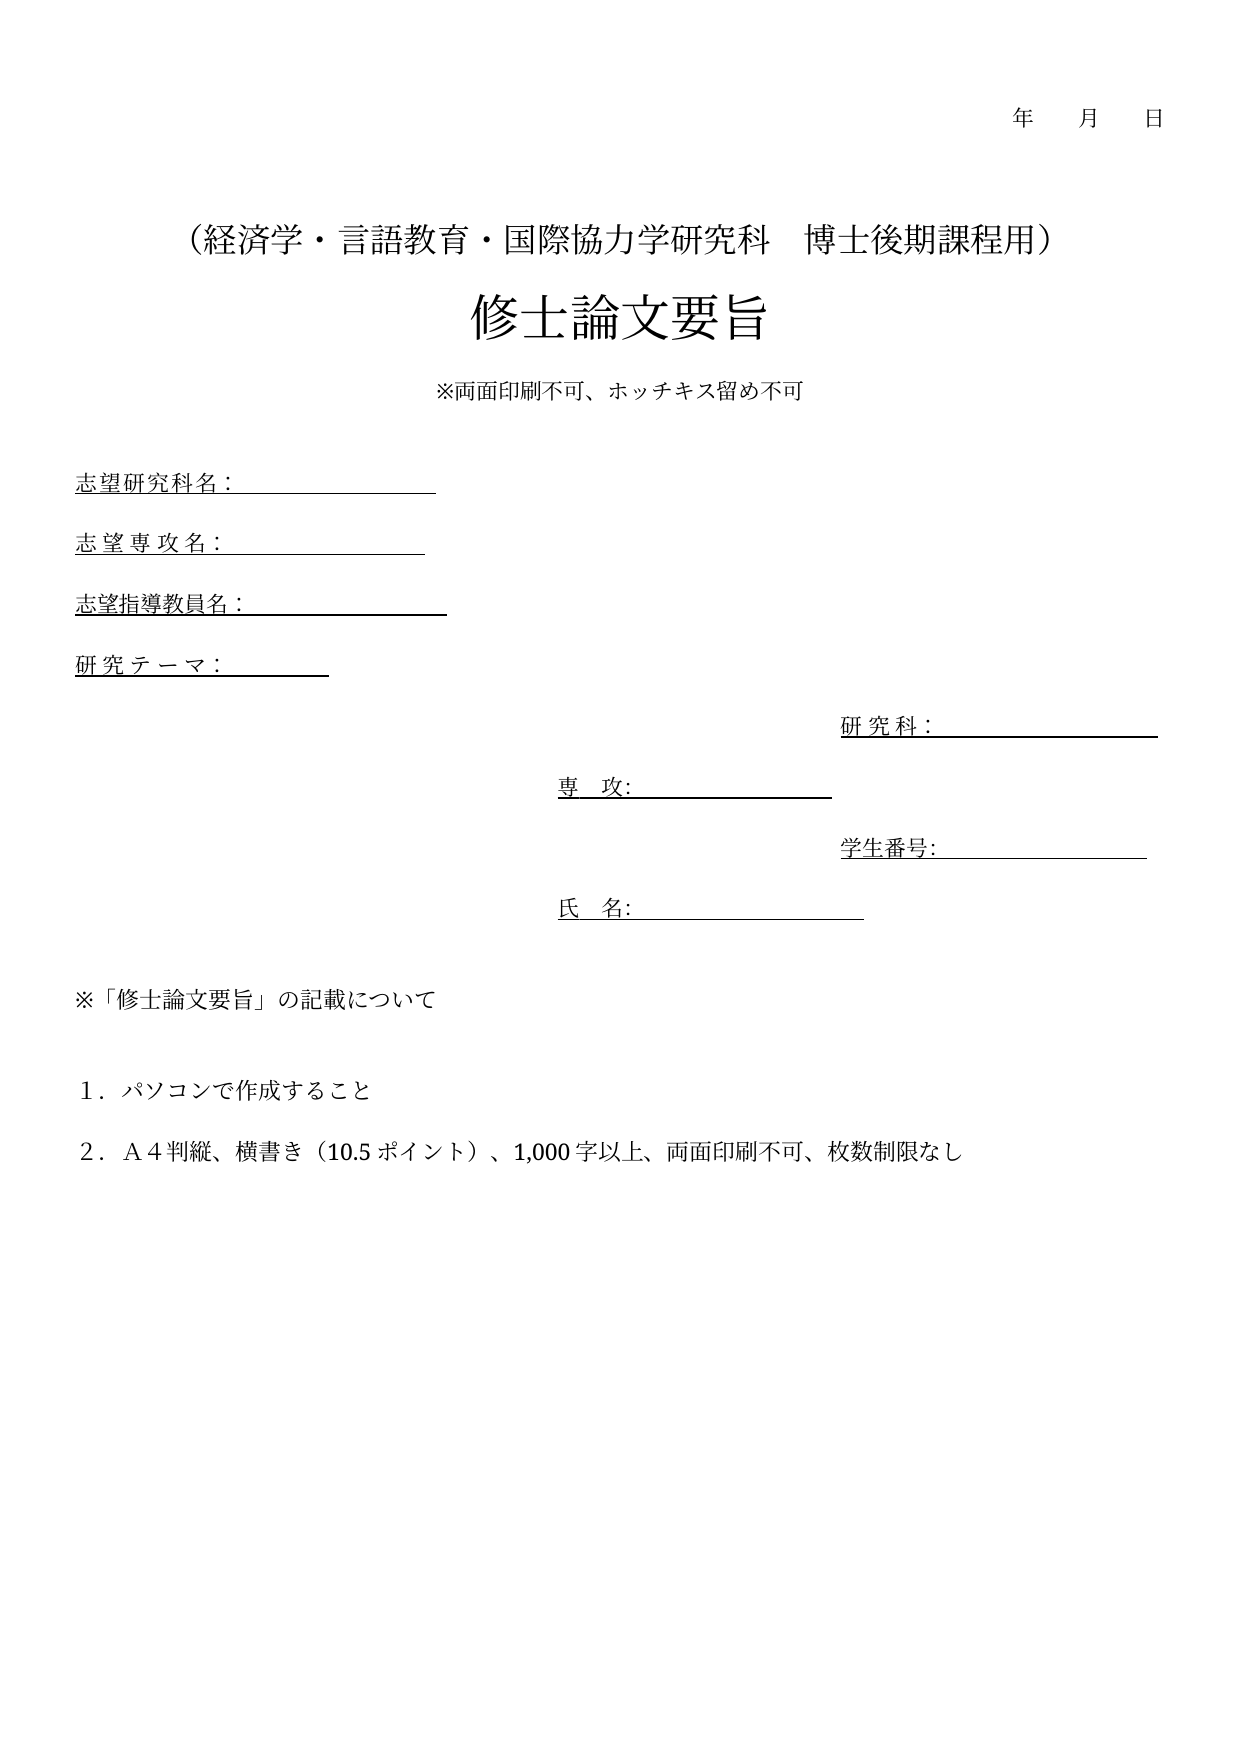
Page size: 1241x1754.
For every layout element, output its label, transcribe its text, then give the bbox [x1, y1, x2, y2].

text 志望指導教員名： [75, 573, 1165, 634]
text 志望専攻名： [75, 512, 1165, 573]
text 氏名： [75, 877, 1165, 938]
text 学生番号： [75, 816, 1165, 877]
text 修士論文要旨 [75, 269, 1165, 360]
text ２．Ａ４判縦、横書き（10.5ポイント）、1,000字以上、両面印刷不可、枚数制限なし [75, 1120, 1165, 1181]
text ※両面印刷不可、ホッチキス留め不可 [75, 360, 1165, 421]
text 研究テーマ： [75, 634, 1165, 694]
text 専攻： [75, 755, 1165, 816]
text 年 月 日 [75, 86, 1165, 147]
text （経済学・言語教育・国際協力学研究科 博士後期課程用） [75, 208, 1165, 269]
text １．パソコンで作成すること [75, 1059, 1165, 1120]
text 志望研究科名： [75, 451, 1165, 512]
text ※「修士論文要旨」の記載について [75, 968, 1165, 1029]
text 研究科： [841, 694, 1165, 755]
